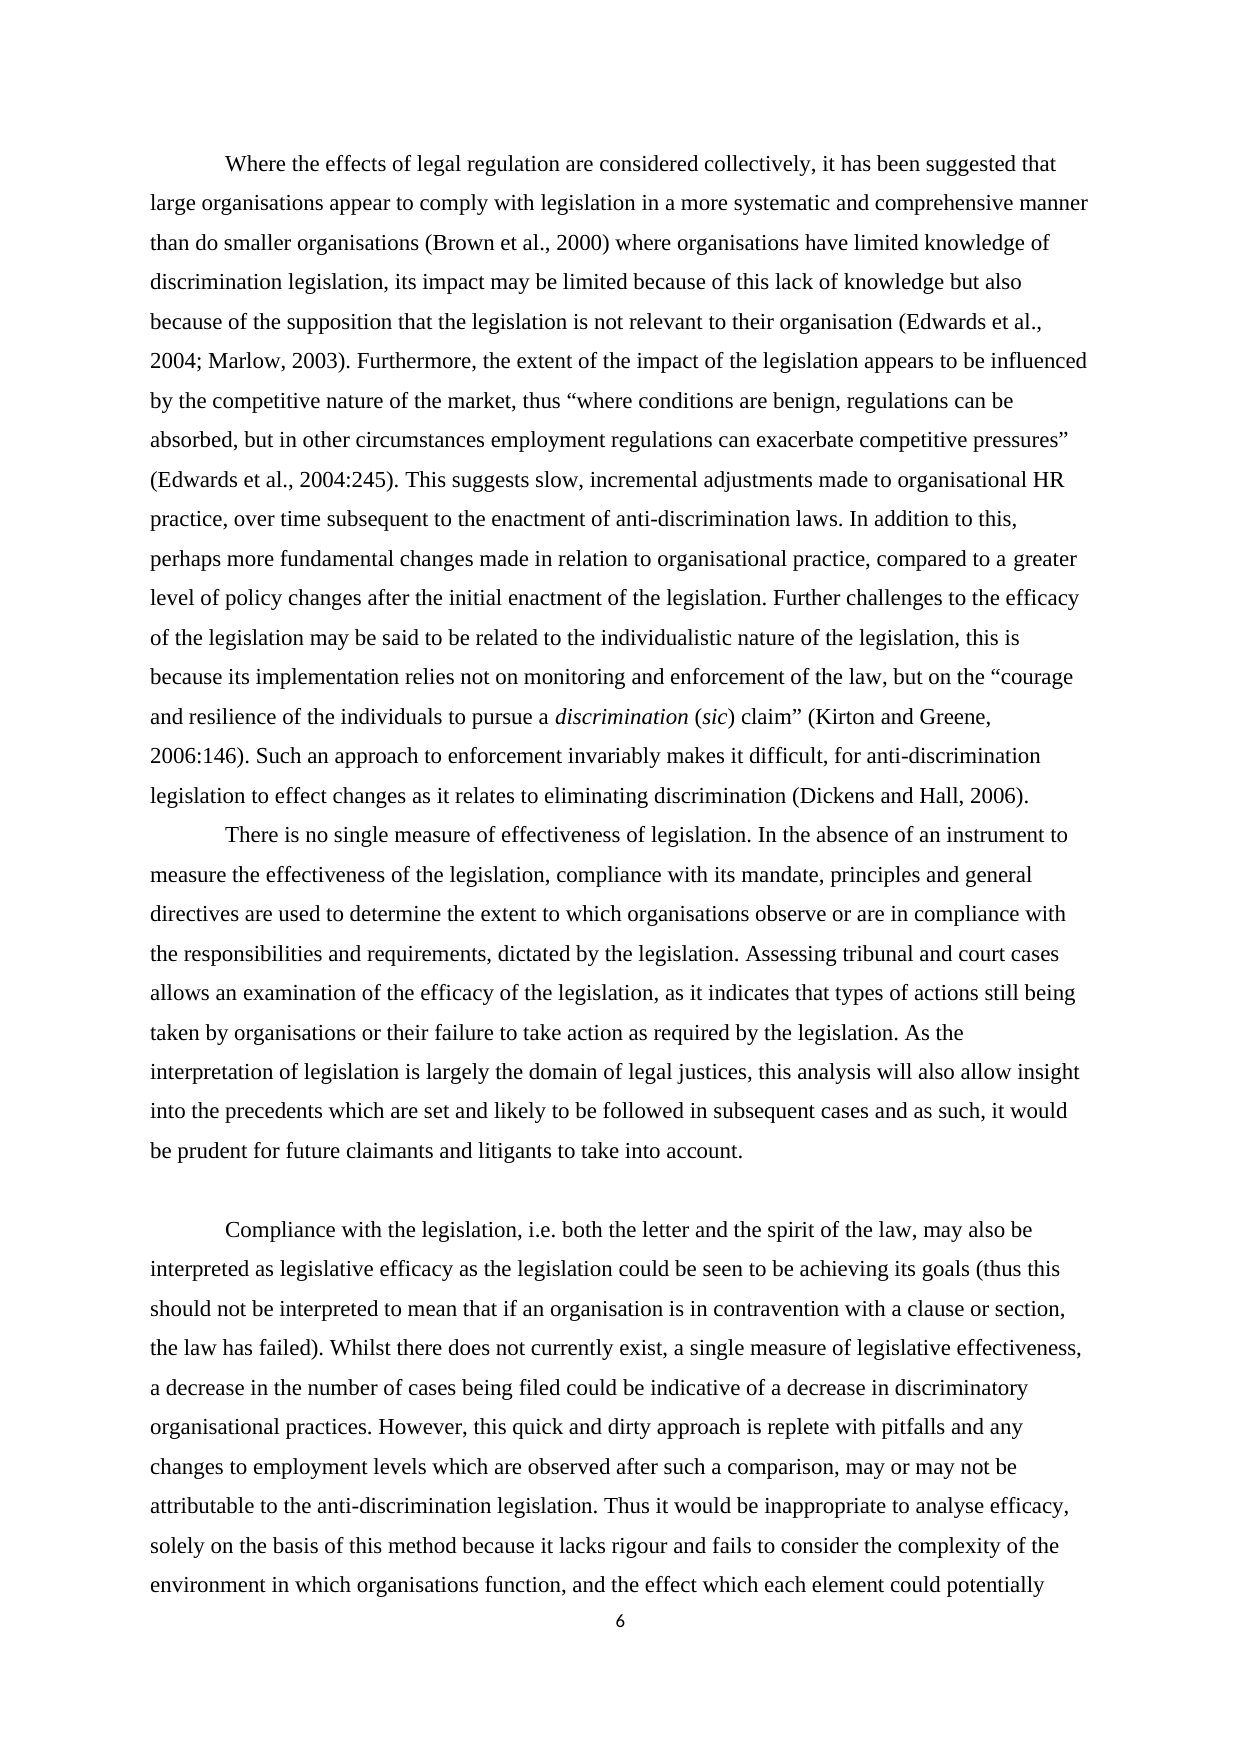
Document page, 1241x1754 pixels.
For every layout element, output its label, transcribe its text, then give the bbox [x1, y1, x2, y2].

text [150, 1216, 1090, 1598]
text There is no single measure of effectiveness of legislation. In the absence of an instrument to measure the effectiveness of the legislation, compliance with its mandate, principles and general directives are used to determine the extent to which organisations observe or are in compliance with the responsibilities and requirements, dictated by the legislation. Assessing tribunal and court cases allows an examination of the efficacy of the legislation, as it indicates that types of actions still being taken by organisations or their failure to take action as required by the legislation. As the interpretation of legislation is largely the domain of legal justices, this analysis will also allow insight into the precedents which are set and likely to be followed in subsequent cases and as such, it would be prudent for future claimants and litigants to take into account. [150, 821, 1090, 1163]
text Where the effects of legal regulation are considered collectively, it has been suggested that large organisations appear to comply with legislation in a more systematic and comprehensive manner than do smaller organisations (Brown et al., 2000) where organisations have limited knowledge of discrimination legislation, its impact may be limited because of this lack of knowledge but also because of the supposition that the legislation is not relevant to their organisation (Edwards et al., 2004; Marlow, 2003). Furthermore, the extent of the impact of the legislation appears to be influenced by the competitive nature of the market, thus “where conditions are benign, regulations can be absorbed, but in other circumstances employment regulations can exacerbate competitive pressures” (Edwards et al., 2004:245). This suggests slow, incremental adjustments made to organisational HR practice, over time subsequent to the enactment of anti-discrimination laws. In addition to this, perhaps more fundamental changes made in relation to organisational practice, compared to a greater level of policy changes after the initial enactment of the legislation. Further challenges to the efficacy of the legislation may be said to be related to the individualistic nature of the legislation, this is because its implementation relies not on monitoring and enforcement of the law, but on the “courage and resilience of the individuals to pursue a discrimination (sic) claim” (Kirton and Greene, 2006:146). Such an approach to enforcement invariably makes it difficult, for anti-discrimination legislation to effect changes as it relates to eliminating discrimination (Dickens and Hall, 2006). [150, 150, 1090, 808]
